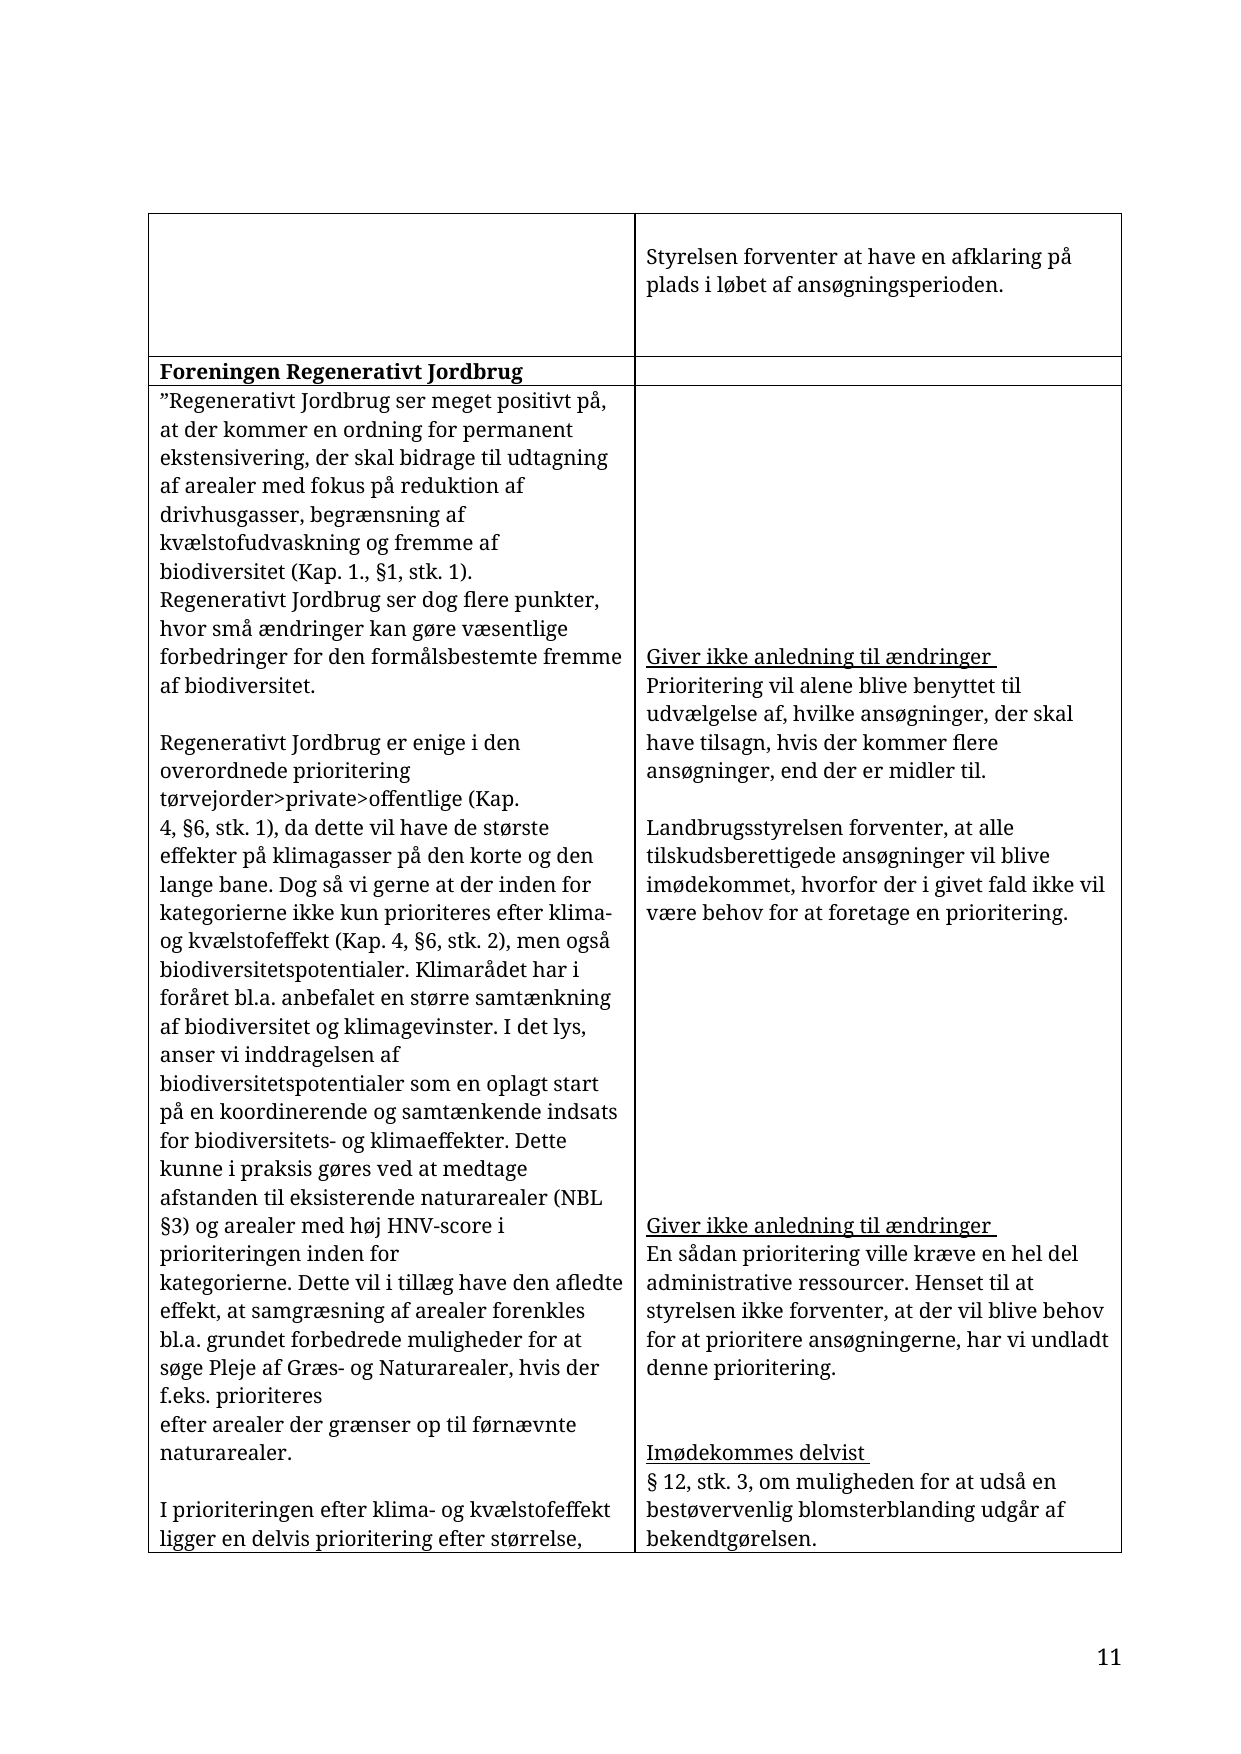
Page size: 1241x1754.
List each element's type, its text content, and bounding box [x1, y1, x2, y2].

table_cell Foreningen Regenerativt Jordbrug [149, 357, 634, 385]
table_cell [636, 357, 1121, 385]
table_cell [636, 386, 1121, 1552]
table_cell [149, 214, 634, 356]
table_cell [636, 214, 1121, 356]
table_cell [149, 386, 634, 1552]
